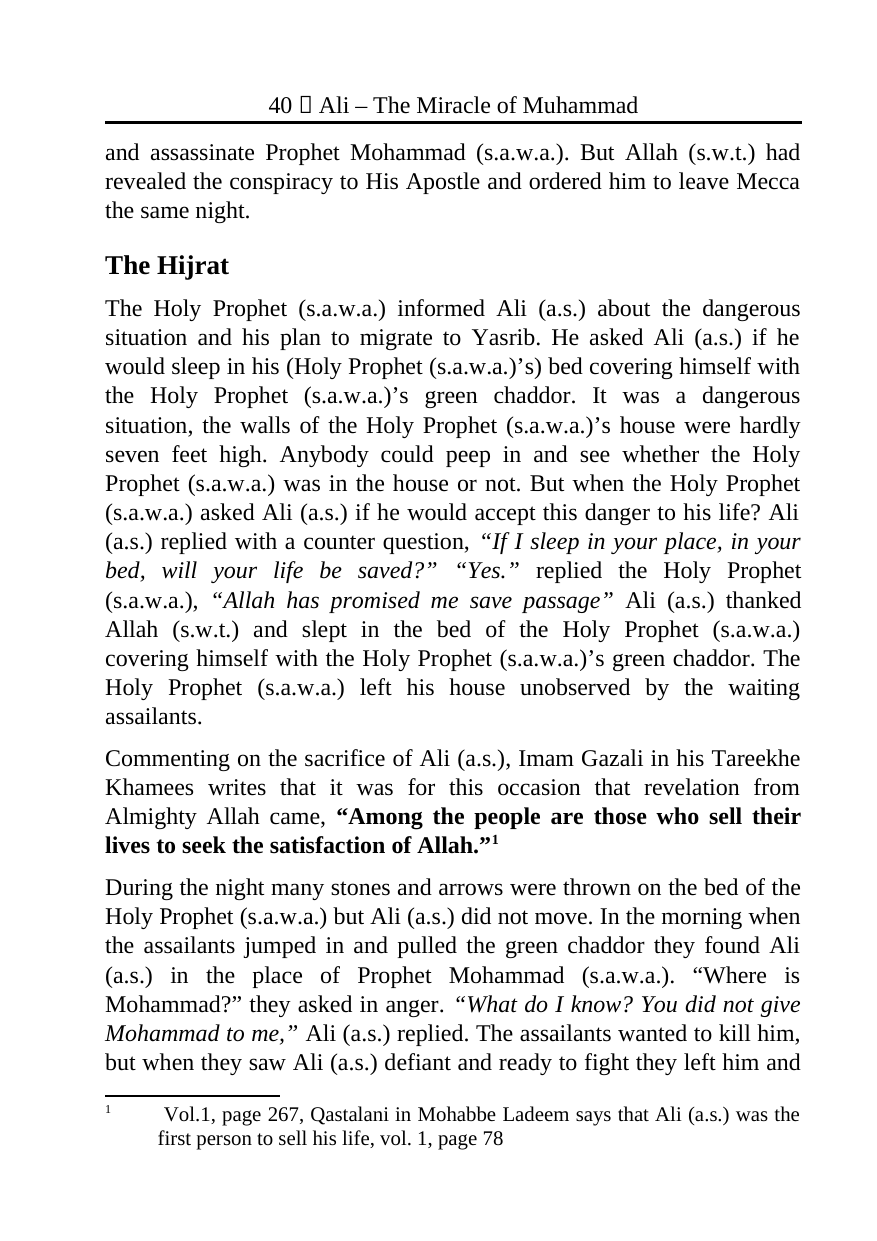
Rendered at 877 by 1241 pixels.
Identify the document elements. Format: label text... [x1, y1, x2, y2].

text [105, 872, 802, 1076]
text Commenting on the sacrifice of Ali (a.s.), Imam Gazali in his Tareekhe Khamees writes that it was for this occasion that revelation from Almighty Allah came, “Among the people are those who sell their lives to seek the satisfaction of Allah.” [105, 743, 802, 860]
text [105, 137, 802, 224]
text The Holy Prophet (s.a.w.a.) informed Ali (a.s.) about the dangerous situation and his plan to migrate to Yasrib. He asked Ali (a.s.) if he would sleep in his (Holy Prophet (s.a.w.a.)’s) bed covering himself with the Holy Prophet (s.a.w.a.)’s green chaddor. It was a dangerous situation, the walls of the Holy Prophet (s.a.w.a.)’s house were hardly seven feet high. Anybody could peep in and see whether the Holy Prophet (s.a.w.a.) was in the house or not. But when the Holy Prophet (s.a.w.a.) asked Ali (a.s.) if he would accept this danger to his life? Ali (a.s.) replied with a counter question, “If I sleep in your place, in your bed, will your life be saved?” “Yes.” replied the Holy Prophet (s.a.w.a.), “Allah has promised me save passage” Ali (a.s.) thanked Allah (s.w.t.) and slept in the bed of the Holy Prophet (s.a.w.a.) covering himself with the Holy Prophet (s.a.w.a.)’s green chaddor. The Holy Prophet (s.a.w.a.) left his house unobserved by the waiting assailants. [105, 293, 802, 731]
subtitle The Hijrat [105, 249, 802, 281]
